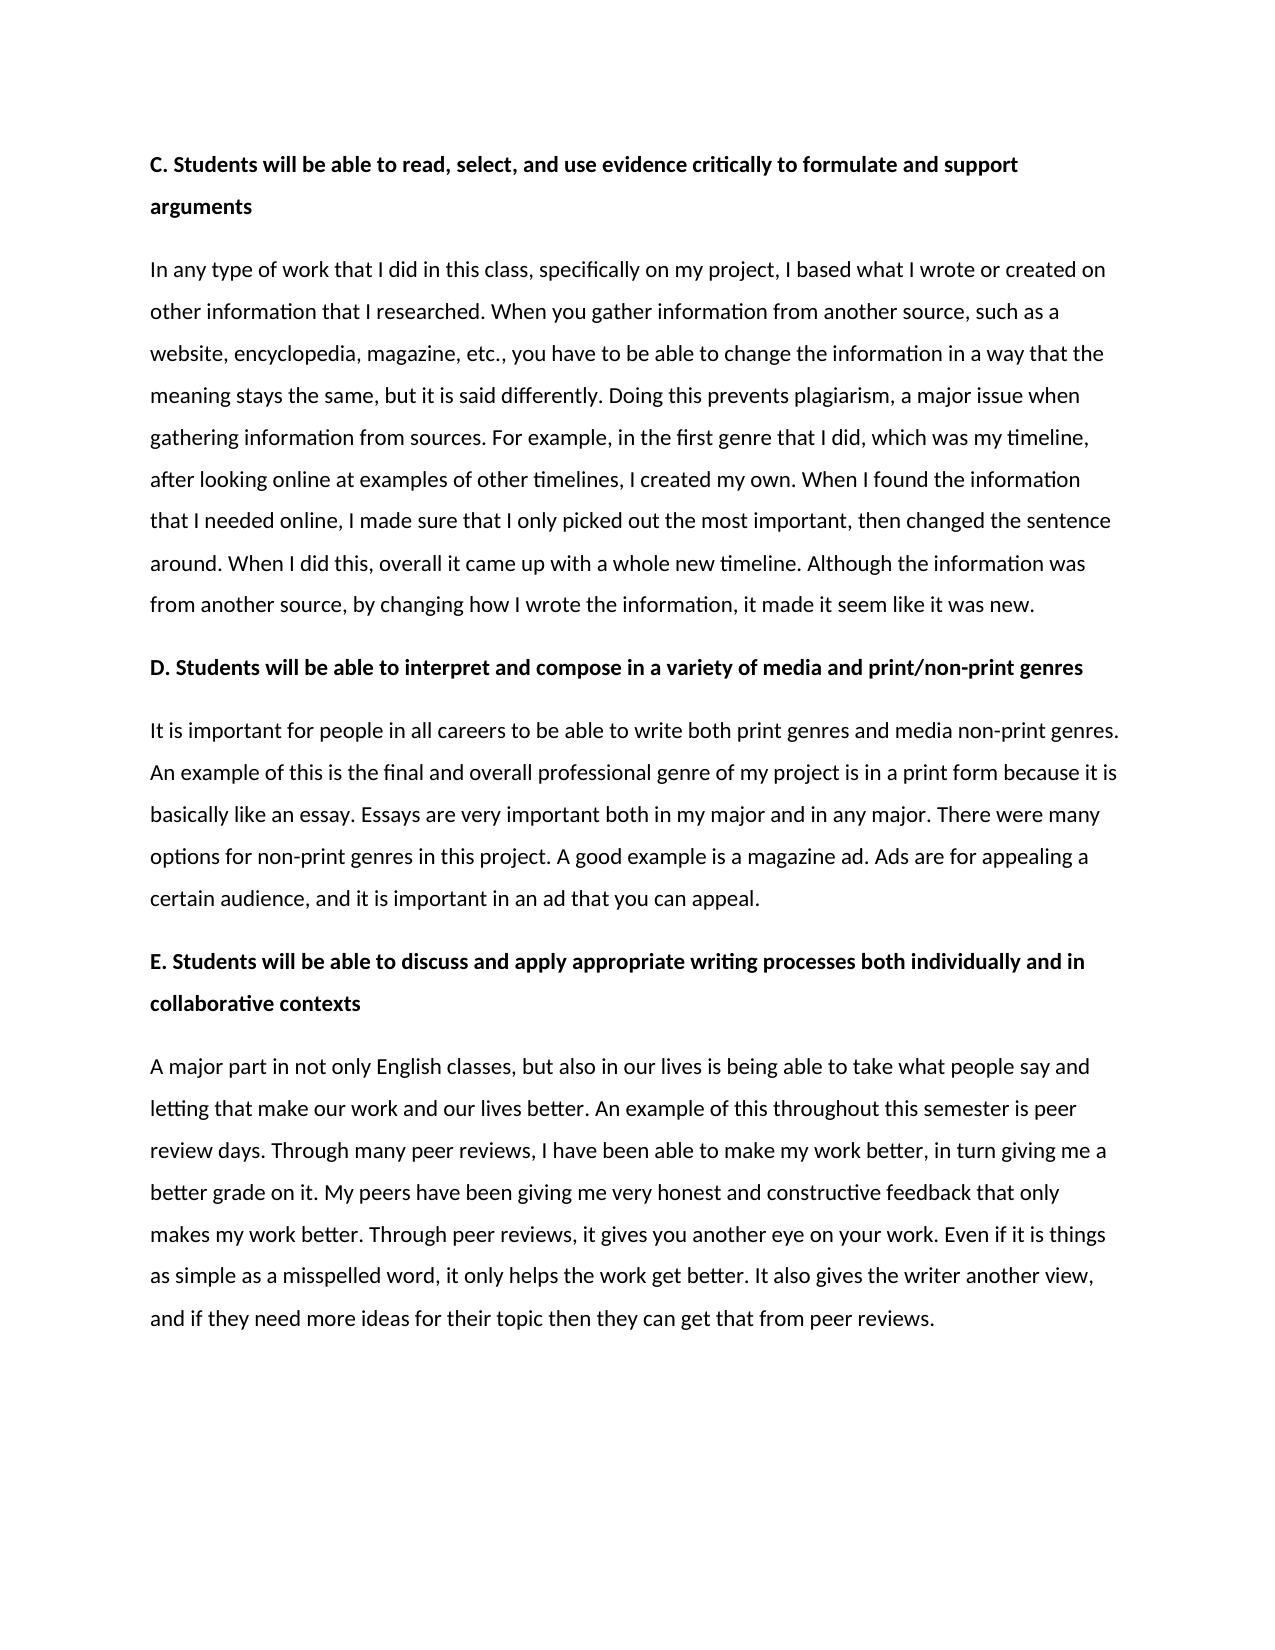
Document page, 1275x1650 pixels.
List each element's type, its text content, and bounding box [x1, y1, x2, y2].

text It is important for people in all careers to be able to write both print genres and media non-print genres. An example of this is the final and overall professional genre of my project is in a print form because it is basically like an essay. Essays are very important both in my major and in any major. There were many options for non-print genres in this project. A good example is a magazine ad. Ads are for appealing a certain audience, and it is important in an ad that you can appeal. [150, 716, 1125, 912]
text E. Students will be able to discuss and apply appropriate writing processes both individually and in collaborative contexts [150, 947, 1125, 1017]
text D. Students will be able to interpret and compose in a variety of media and print/non-print genres [150, 653, 1125, 681]
text C. Students will be able to read, select, and use evidence critically to formulate and support arguments [150, 150, 1125, 220]
text In any type of work that I did in this class, specifically on my project, I based what I wrote or created on other information that I researched. When you gather information from another source, such as a website, encyclopedia, magazine, etc., you have to be able to change the information in a way that the meaning stays the same, but it is said differently. Doing this prevents plagiarism, a major issue when gathering information from sources. For example, in the first genre that I did, which was my timeline, after looking online at examples of other timelines, I created my own. When I found the information that I needed online, I made sure that I only picked out the most important, then changed the sentence around. When I did this, overall it came up with a whole new timeline. Although the information was from another source, by changing how I wrote the information, it made it seem like it was new. [150, 255, 1125, 619]
text A major part in not only English classes, but also in our lives is being able to take what people say and letting that make our work and our lives better. An example of this throughout this semester is peer review days. Through many peer reviews, I have been able to make my work better, in turn giving me a better grade on it. My peers have been giving me very honest and constructive feedback that only makes my work better. Through peer reviews, it gives you another eye on your work. Even if it is things as simple as a misspelled word, it only helps the work get better. It also gives the writer another view, and if they need more ideas for their topic then they can get that from peer reviews. [150, 1052, 1125, 1332]
